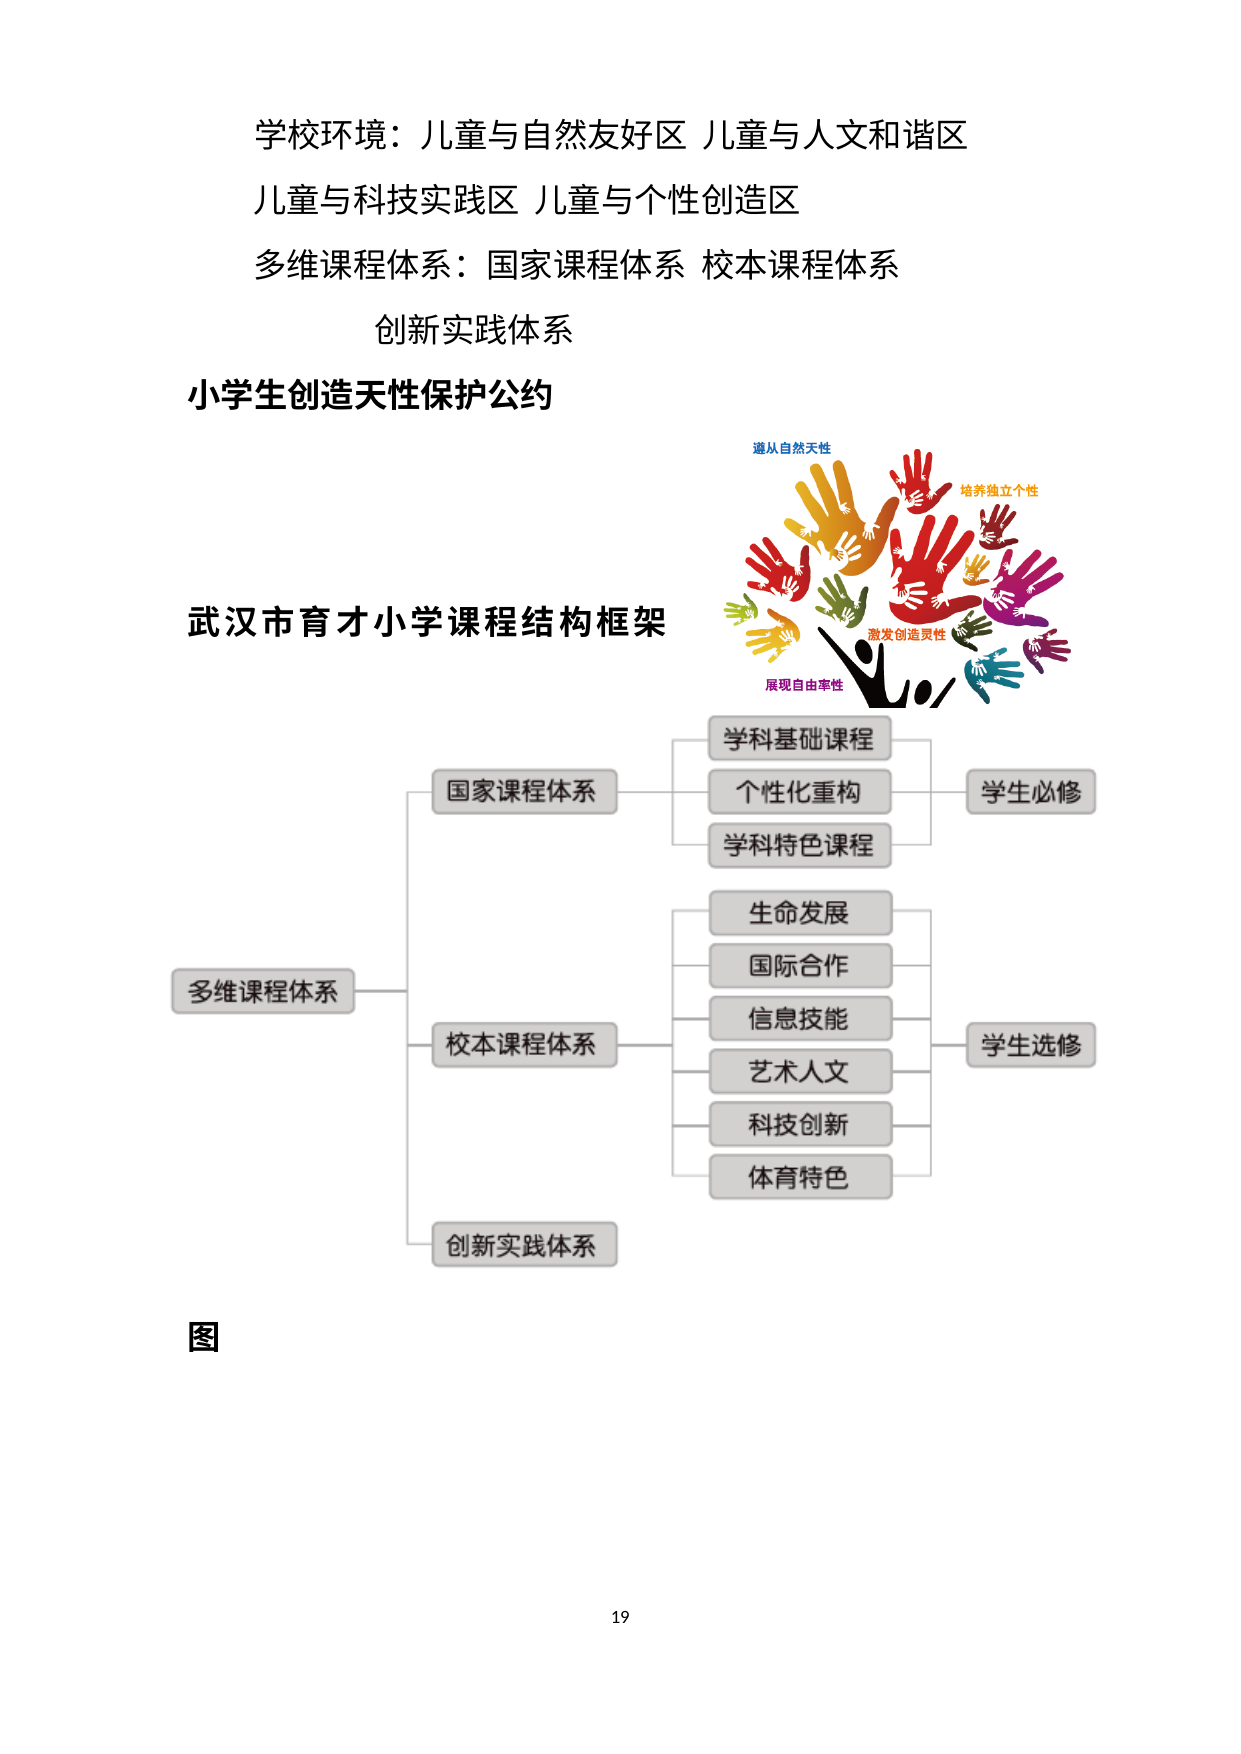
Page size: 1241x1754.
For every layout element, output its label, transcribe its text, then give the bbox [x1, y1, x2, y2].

picture [96, 436, 1127, 1281]
text 创新实践体系 [187, 295, 1053, 360]
text 武汉市育才小学课程结构框架图 [187, 588, 686, 708]
text 儿童与科技实践区 儿童与个性创造区 [187, 165, 1053, 230]
text 学校环境：儿童与自然友好区 儿童与人文和谐区 [187, 100, 1053, 165]
text 武汉市育才小学课程结构框架图 [187, 1281, 1053, 1368]
text 多维课程体系：国家课程体系 校本课程体系 [187, 230, 1053, 295]
text 小学生创造天性保护公约 [187, 360, 1053, 425]
